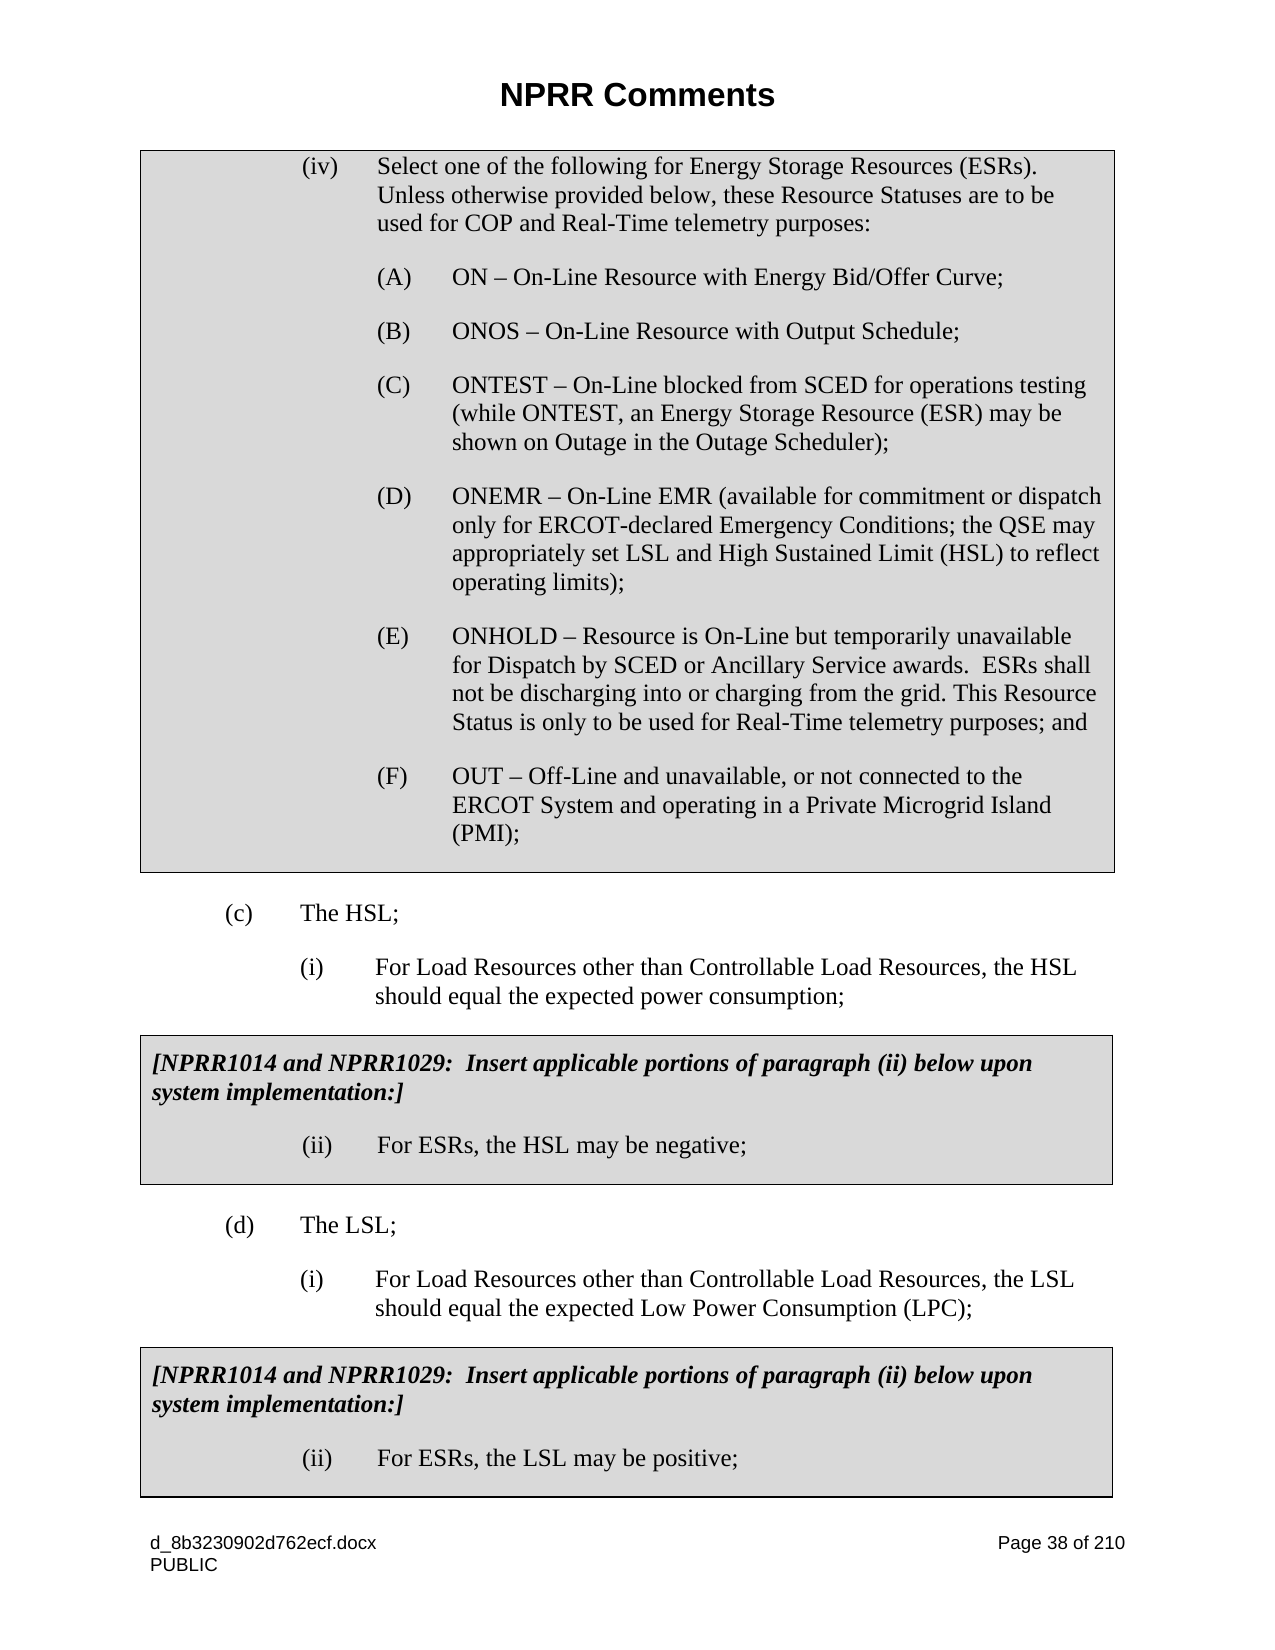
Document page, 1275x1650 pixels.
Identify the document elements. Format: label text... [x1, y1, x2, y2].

text (i) For Load Resources other than Controllable Load Resources, the LSL should equal the expected Low Power Consumption (LPC); [300, 1264, 1125, 1322]
text (d) The LSL; [225, 1210, 1125, 1239]
table_header [NPRR1014 and NPRR1029: Insert applicable portions of paragraph (ii) below upon system implementation:] (ii) For ESRs, the HSL may be negative; [141, 1036, 1112, 1184]
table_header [141, 151, 1114, 872]
text (c) The HSL; [225, 898, 1125, 927]
text (i) For Load Resources other than Controllable Load Resources, the HSL should equal the expected power consumption; [300, 952, 1125, 1009]
table_header [NPRR1014 and NPRR1029: Insert applicable portions of paragraph (ii) below upon system implementation:] (ii) For ESRs, the LSL may be positive; [141, 1348, 1112, 1496]
